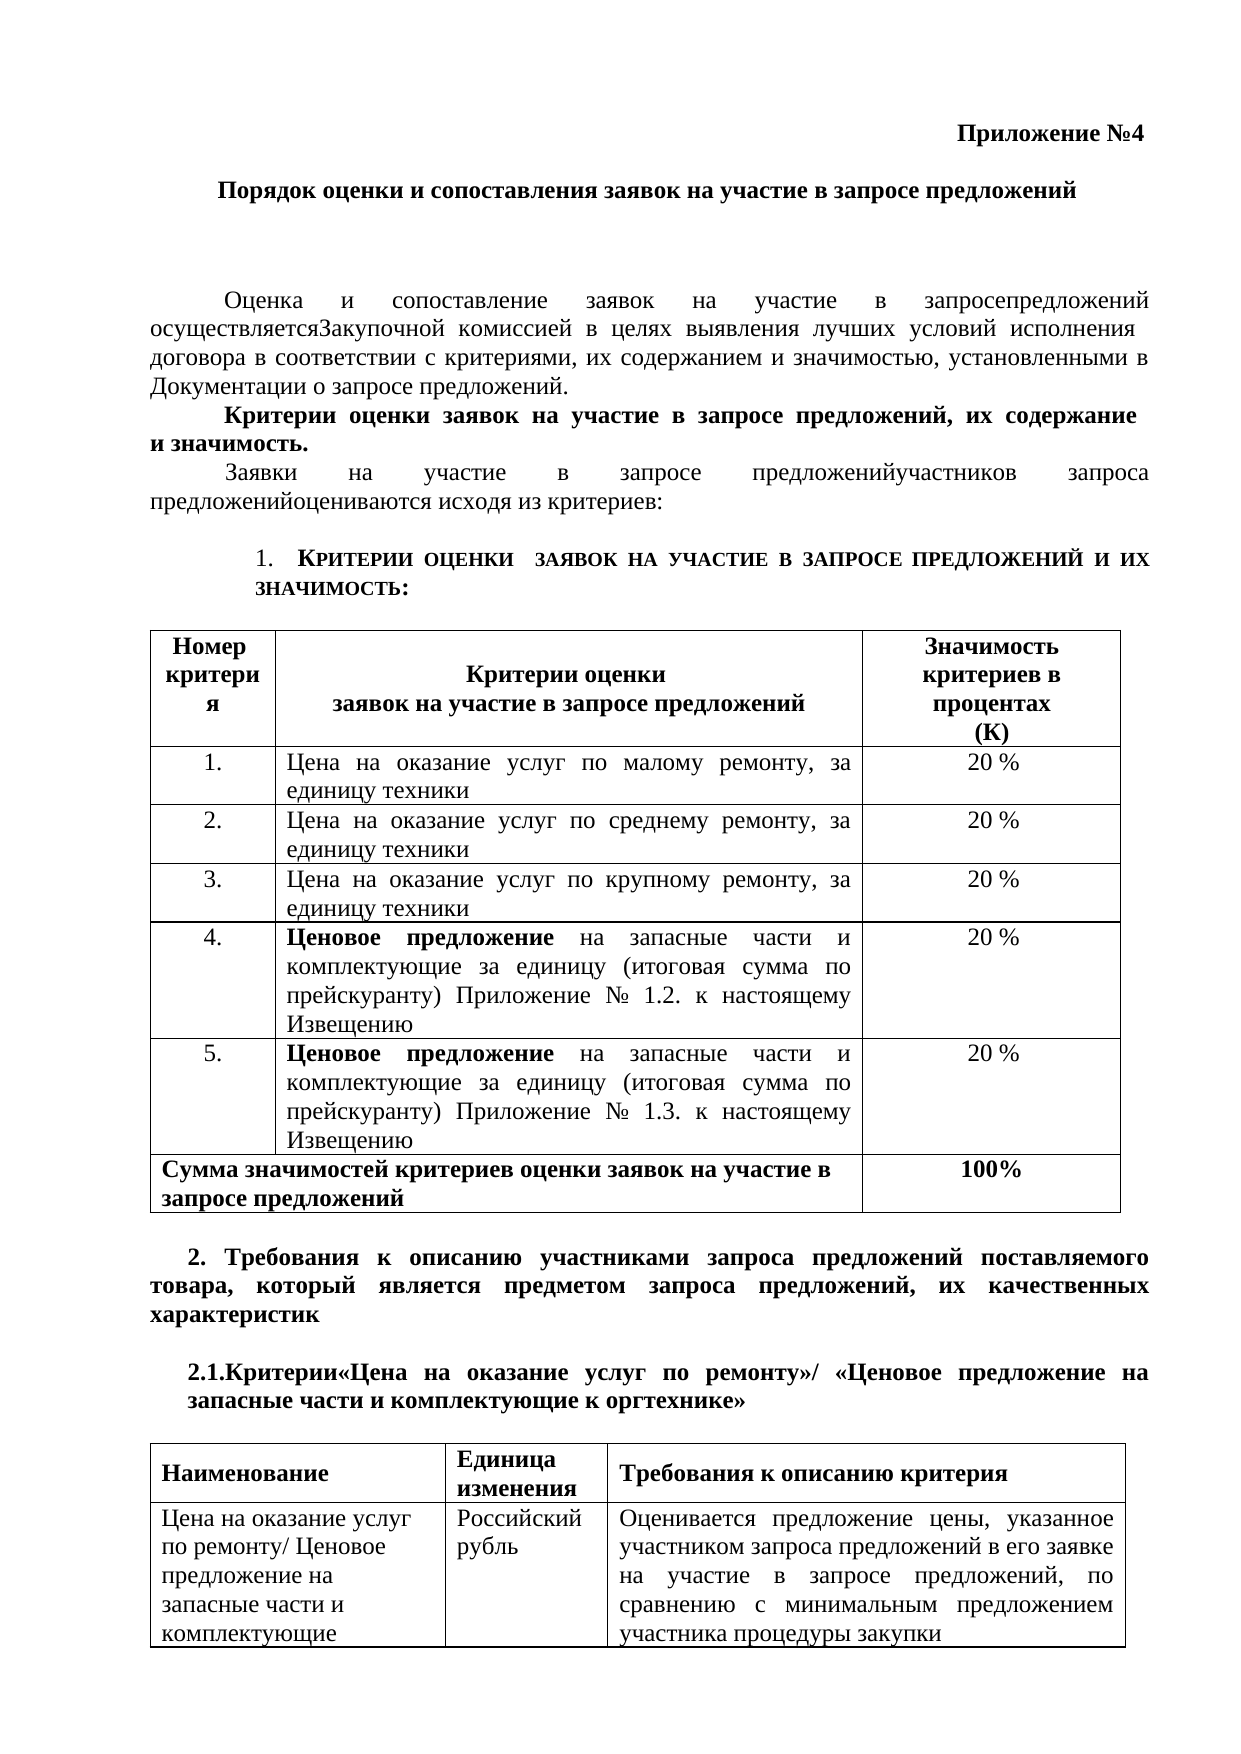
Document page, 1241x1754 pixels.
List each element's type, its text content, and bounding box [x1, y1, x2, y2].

table_cell Оценивается предложение цены, указанное участником запроса предложений в его заявке на участие в запросе предложений, по сравнению с минимальным предложением участника процедуры закупки [608, 1503, 1125, 1646]
text Порядок оценки и сопоставления заявок на участие в запросе предложений [150, 176, 1144, 204]
table_header Номер критерия [151, 631, 275, 746]
table_cell Ценовое предложение на запасные части и комплектующие за единицу (итоговая сумма по прейскуранту) Приложение № 1.3. к настоящему Извещению [276, 1039, 862, 1153]
table_cell 20 % [863, 864, 1120, 921]
table_header Наименование [151, 1444, 445, 1502]
table_cell 20 % [863, 1039, 1120, 1153]
list Критерии оценки заявок на участие в ЗАПРОСЕ ПРЕДЛОЖЕНИЙ и их значимость: [255, 543, 1150, 601]
text 2.1.Критерии«Цена на оказание услуг по ремонту»/ «Ценовое предложение на запасные части и комплектующие к оргтехнике» [187, 1357, 1150, 1414]
table_cell 4. [151, 923, 275, 1037]
text Оценка и сопоставление заявок на участие в запросепредложений осуществляетсяЗакупочной комиссией в целях выявления лучших условий исполнения договора в соответствии с критериями, их содержанием и значимостью, установленными в Документации о запросе предложений. [150, 285, 1150, 400]
table_cell Цена на оказание услуг по среднему ремонту, за единицу техники [276, 805, 862, 863]
text 2. Требования к описанию участниками запроса предложений поставляемого товара, который является предметом запроса предложений, их качественных характеристик [150, 1242, 1150, 1328]
subtitle Заявки на участие в запросе предложенийучастников запроса предложенийоцениваются исходя из критериев: [150, 457, 1150, 515]
table_cell 20 % [863, 805, 1120, 863]
table_cell Российский рубль [446, 1503, 607, 1646]
table_cell 100% [863, 1155, 1120, 1212]
table_cell Цена на оказание услуг по ремонту/ Ценовое предложение на запасные части и комплектующие [151, 1503, 445, 1646]
table_cell 2. [151, 805, 275, 863]
table_cell 20 % [863, 747, 1120, 804]
table_header Значимость критериев в процентах (К) [863, 631, 1120, 746]
table_cell Цена на оказание услуг по крупному ремонту, за единицу техники [276, 864, 862, 921]
table_cell 1. [151, 747, 275, 804]
table_cell 3. [151, 864, 275, 921]
text Критерии оценки заявок на участие в запросе предложений, их содержание и значимость. [150, 400, 1150, 457]
table_cell Сумма значимостей критериев оценки заявок на участие в запросе предложений [151, 1155, 862, 1212]
text Приложение №4 [150, 118, 1144, 147]
table_cell Ценовое предложение на запасные части и комплектующие за единицу (итоговая сумма по прейскуранту) Приложение № 1.2. к настоящему Извещению [276, 923, 862, 1037]
table_cell Цена на оказание услуг по малому ремонту, за единицу техники [276, 747, 862, 804]
table_cell 5. [151, 1039, 275, 1153]
table_header Единица изменения [446, 1444, 607, 1502]
table_header Требования к описанию критерия [608, 1444, 1125, 1502]
table_header Критерии оценки заявок на участие в запросе предложений [276, 631, 862, 746]
table_cell 20 % [863, 923, 1120, 1037]
